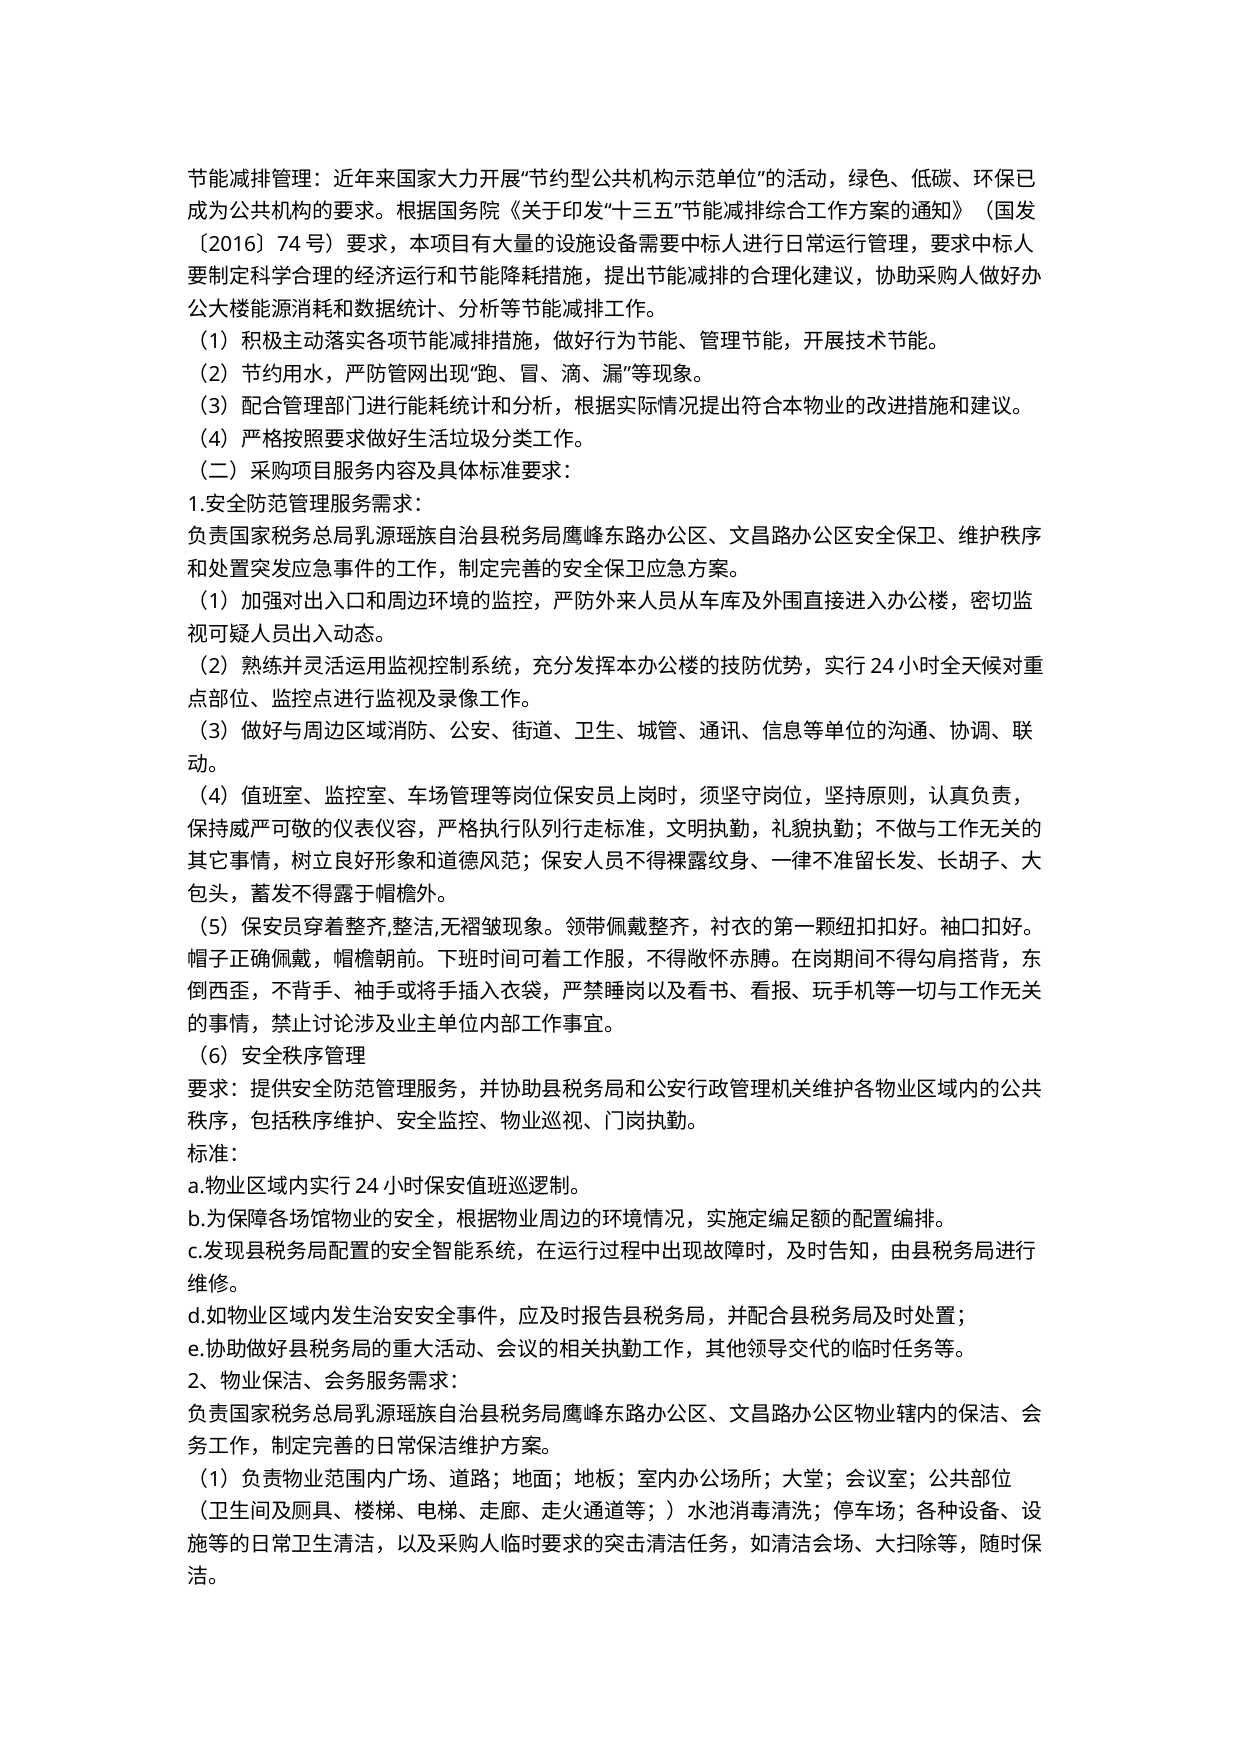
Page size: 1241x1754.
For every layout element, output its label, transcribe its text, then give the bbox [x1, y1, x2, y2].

text （6）安全秩序管理 [187, 1039, 1053, 1072]
text （1）积极主动落实各项节能减排措施，做好行为节能、管理节能，开展技术节能。 [187, 324, 1053, 357]
text （4）严格按照要求做好生活垃圾分类工作。 [187, 422, 1053, 454]
text b.为保障各场馆物业的安全，根据物业周边的环境情况，实施定编足额的配置编排。 [187, 1202, 1053, 1234]
text a.物业区域内实行24小时保安值班巡逻制。 [187, 1169, 1053, 1202]
text （2）节约用水，严防管网出现“跑、冒、滴、漏”等现象。 [187, 357, 1053, 389]
text （2）熟练并灵活运用监视控制系统，充分发挥本办公楼的技防优势，实行24小时全天候对重点部位、监控点进行监视及录像工作。 [187, 649, 1053, 714]
text （1）加强对出入口和周边环境的监控，严防外来人员从车库及外围直接进入办公楼，密切监视可疑人员出入动态。 [187, 584, 1053, 649]
text （3）做好与周边区域消防、公安、街道、卫生、城管、通讯、信息等单位的沟通、协调、联动。 [187, 714, 1053, 779]
text 2、物业保洁、会务服务需求： [187, 1364, 1053, 1397]
text （二）采购项目服务内容及具体标准要求： [187, 454, 1053, 487]
text （1）负责物业范围内广场、道路；地面；地板；室内办公场所；大堂；会议室；公共部位（卫生间及厕具、楼梯、电梯、走廊、走火通道等；）水池消毒清洗；停车场；各种设备、设施等的日常卫生清洁，以及采购人临时要求的突击清洁任务，如清洁会场、大扫除等，随时保洁。 [187, 1462, 1053, 1592]
text e.协助做好县税务局的重大活动、会议的相关执勤工作，其他领导交代的临时任务等。 [187, 1332, 1053, 1364]
text 负责国家税务总局乳源瑶族自治县税务局鹰峰东路办公区、文昌路办公区安全保卫、维护秩序和处置突发应急事件的工作，制定完善的安全保卫应急方案。 [187, 519, 1053, 584]
text 节能减排管理：近年来国家大力开展“节约型公共机构示范单位”的活动，绿色、低碳、环保已成为公共机构的要求。根据国务院《关于印发“十三五”节能减排综合工作方案的通知》（国发〔2016〕74号）要求，本项目有大量的设施设备需要中标人进行日常运行管理，要求中标人要制定科学合理的经济运行和节能降耗措施，提出节能减排的合理化建议，协助采购人做好办公大楼能源消耗和数据统计、分析等节能减排工作。 [187, 162, 1053, 324]
text c.发现县税务局配置的安全智能系统，在运行过程中出现故障时，及时告知，由县税务局进行维修。 [187, 1234, 1053, 1299]
text 标准： [187, 1137, 1053, 1169]
text d.如物业区域内发生治安安全事件，应及时报告县税务局，并配合县税务局及时处置； [187, 1299, 1053, 1332]
text 负责国家税务总局乳源瑶族自治县税务局鹰峰东路办公区、文昌路办公区物业辖内的保洁、会务工作，制定完善的日常保洁维护方案。 [187, 1397, 1053, 1462]
text （3）配合管理部门进行能耗统计和分析，根据实际情况提出符合本物业的改进措施和建议。 [187, 389, 1053, 422]
text （5）保安员穿着整齐,整洁,无褶皱现象。领带佩戴整齐，衬衣的第一颗纽扣扣好。袖口扣好。帽子正确佩戴，帽檐朝前。下班时间可着工作服，不得敞怀赤膊。在岗期间不得勾肩搭背，东倒西歪，不背手、袖手或将手插入衣袋，严禁睡岗以及看书、看报、玩手机等一切与工作无关的事情，禁止讨论涉及业主单位内部工作事宜。 [187, 909, 1053, 1039]
text （4）值班室、监控室、车场管理等岗位保安员上岗时，须坚守岗位，坚持原则，认真负责，保持威严可敬的仪表仪容，严格执行队列行走标准，文明执勤，礼貌执勤；不做与工作无关的其它事情，树立良好形象和道德风范；保安人员不得裸露纹身、一律不准留长发、长胡子、大包头，蓄发不得露于帽檐外。 [187, 779, 1053, 909]
text 要求：提供安全防范管理服务，并协助县税务局和公安行政管理机关维护各物业区域内的公共秩序，包括秩序维护、安全监控、物业巡视、门岗执勤。 [187, 1072, 1053, 1137]
text 1.安全防范管理服务需求： [187, 487, 1053, 519]
